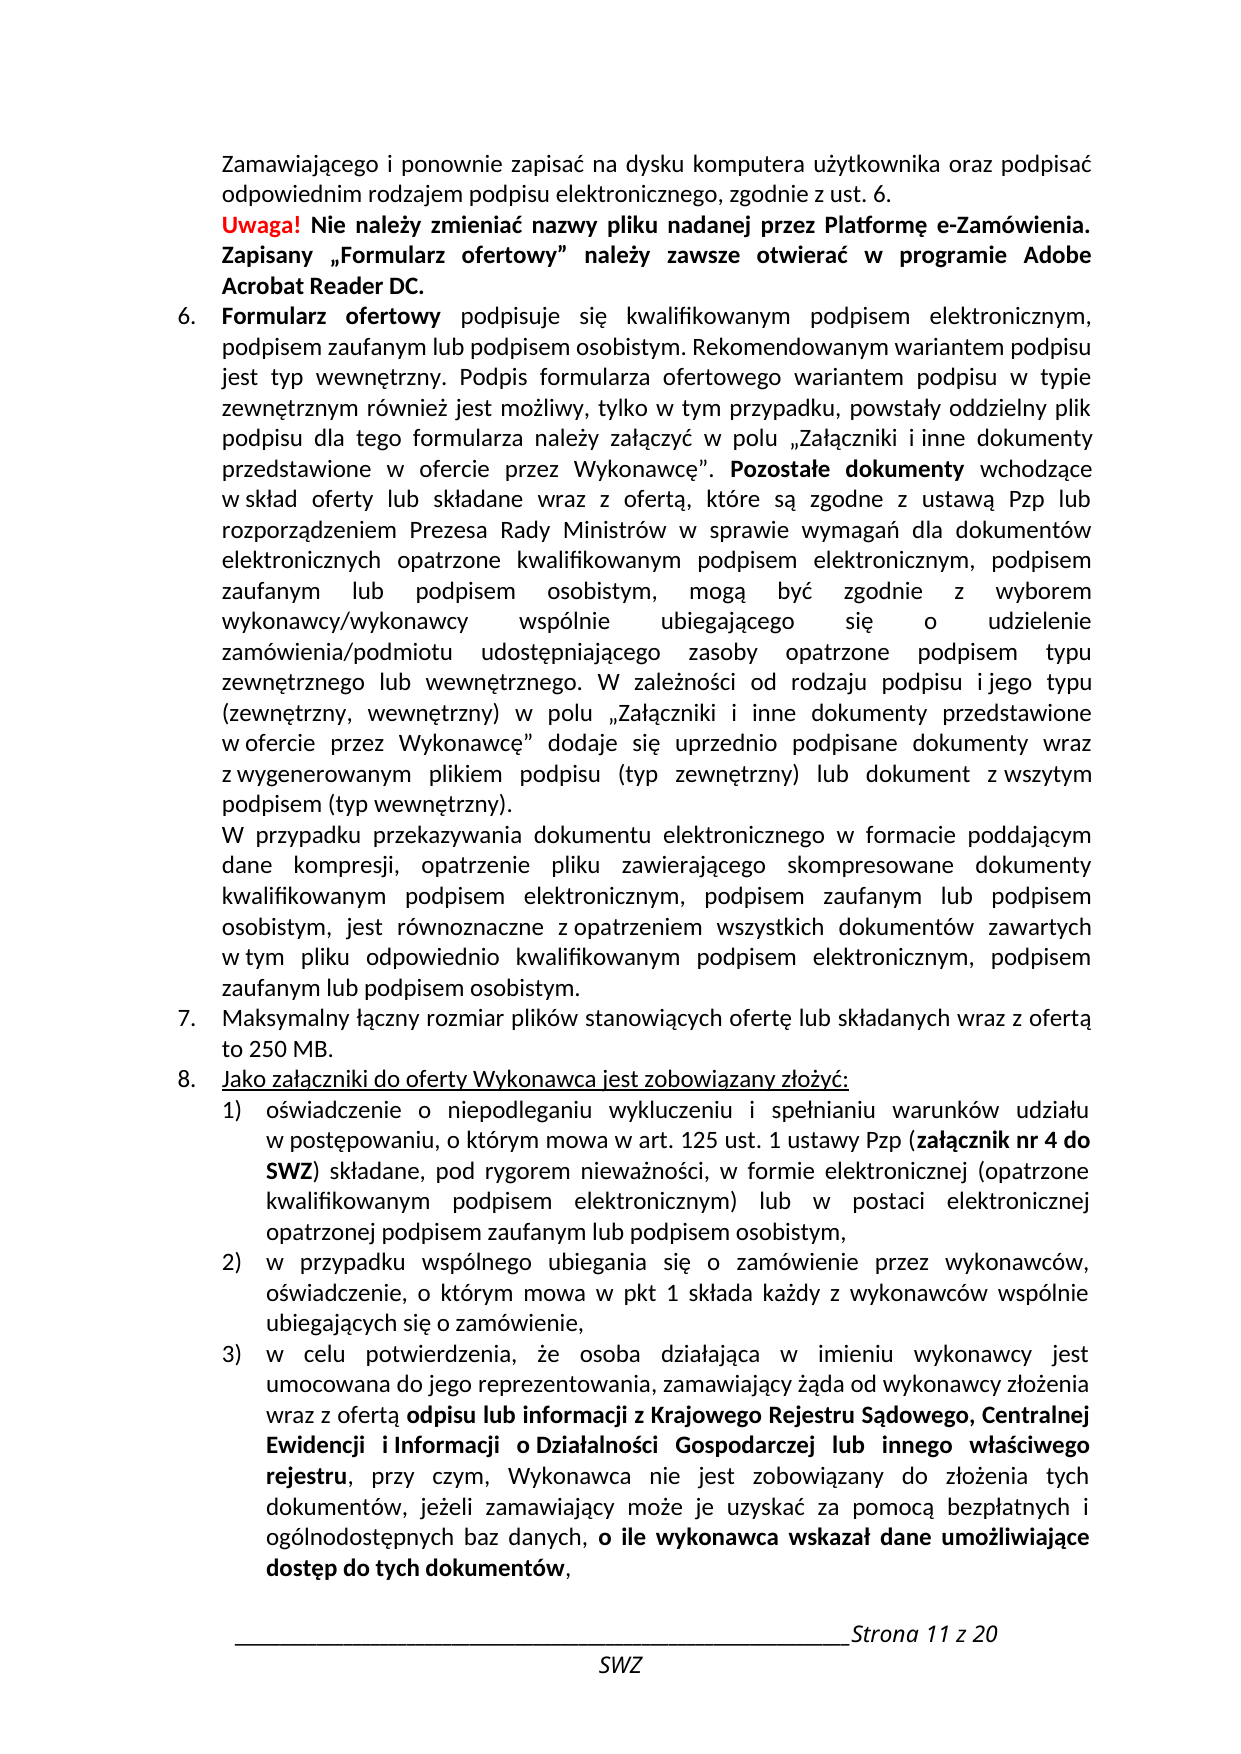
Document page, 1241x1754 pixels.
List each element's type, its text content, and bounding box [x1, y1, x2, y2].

list Maksymalny łączny rozmiar plików stanowiących ofertę lub składanych wraz z ofertą to 250 MB. [177, 1002, 1092, 1063]
list w przypadku wspólnego ubiegania się o zamówienie przez wykonawców, oświadczenie, o którym mowa w pkt 1 składa każdy z wykonawców wspólnie ubiegających się o zamówienie, [222, 1246, 1090, 1338]
list Jako załączniki do oferty Wykonawca jest zobowiązany złożyć: [177, 1063, 1092, 1094]
text W przypadku przekazywania dokumentu elektronicznego w formacie poddającym dane kompresji, opatrzenie pliku zawierającego skompresowane dokumenty kwalifikowanym podpisem elektronicznym, podpisem zaufanym lub podpisem osobistym, jest równoznaczne z opatrzeniem wszystkich dokumentów zawartych w tym pliku odpowiednio kwalifikowanym podpisem elektronicznym, podpisem zaufanym lub podpisem osobistym. [222, 819, 1092, 1002]
list w celu potwierdzenia, że osoba działająca w imieniu wykonawcy jest umocowana do jego reprezentowania, zamawiający żąda od wykonawcy złożenia wraz z ofertą odpisu lub informacji z Krajowego Rejestru Sądowego, Centralnej Ewidencji i Informacji o Działalności Gospodarczej lub innego właściwego rejestru, przy czym, Wykonawca nie jest zobowiązany do złożenia tych dokumentów, jeżeli zamawiający może je uzyskać za pomocą bezpłatnych i ogólnodostępnych baz danych, o ile wykonawca wskazał dane umożliwiające dostęp do tych dokumentów, [222, 1338, 1090, 1582]
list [177, 148, 1092, 209]
text Uwaga! Nie należy zmieniać nazwy pliku nadanej przez Platformę e-Zamówienia. Zapisany „Formularz ofertowy” należy zawsze otwierać w programie Adobe Acrobat Reader DC. [222, 209, 1092, 300]
list oświadczenie o niepodleganiu wykluczeniu i spełnianiu warunków udziału w postępowaniu, o którym mowa w art. 125 ust. 1 ustawy Pzp (załącznik nr 4 do SWZ) składane, pod rygorem nieważności, w formie elektronicznej (opatrzone kwalifikowanym podpisem elektronicznym) lub w postaci elektronicznej opatrzonej podpisem zaufanym lub podpisem osobistym, [222, 1094, 1090, 1246]
list Formularz ofertowy podpisuje się kwalifikowanym podpisem elektronicznym, podpisem zaufanym lub podpisem osobistym. Rekomendowanym wariantem podpisu jest typ wewnętrzny. Podpis formularza ofertowego wariantem podpisu w typie zewnętrznym również jest możliwy, tylko w tym przypadku, powstały oddzielny plik podpisu dla tego formularza należy załączyć w polu „Załączniki i inne dokumenty przedstawione w ofercie przez Wykonawcę”. Pozostałe dokumenty wchodzące w skład oferty lub składane wraz z ofertą, które są zgodne z ustawą Pzp lub rozporządzeniem Prezesa Rady Ministrów w sprawie wymagań dla dokumentów elektronicznych opatrzone kwalifikowanym podpisem elektronicznym, podpisem zaufanym lub podpisem osobistym, mogą być zgodnie z wyborem wykonawcy/wykonawcy wspólnie ubiegającego się o udzielenie zamówienia/podmiotu udostępniającego zasoby opatrzone podpisem typu zewnętrznego lub wewnętrznego. W zależności od rodzaju podpisu i jego typu (zewnętrzny, wewnętrzny) w polu „Załączniki i inne dokumenty przedstawione w ofercie przez Wykonawcę” dodaje się uprzednio podpisane dokumenty wraz z wygenerowanym plikiem podpisu (typ zewnętrzny) lub dokument z wszytym podpisem (typ wewnętrzny). [177, 300, 1092, 819]
